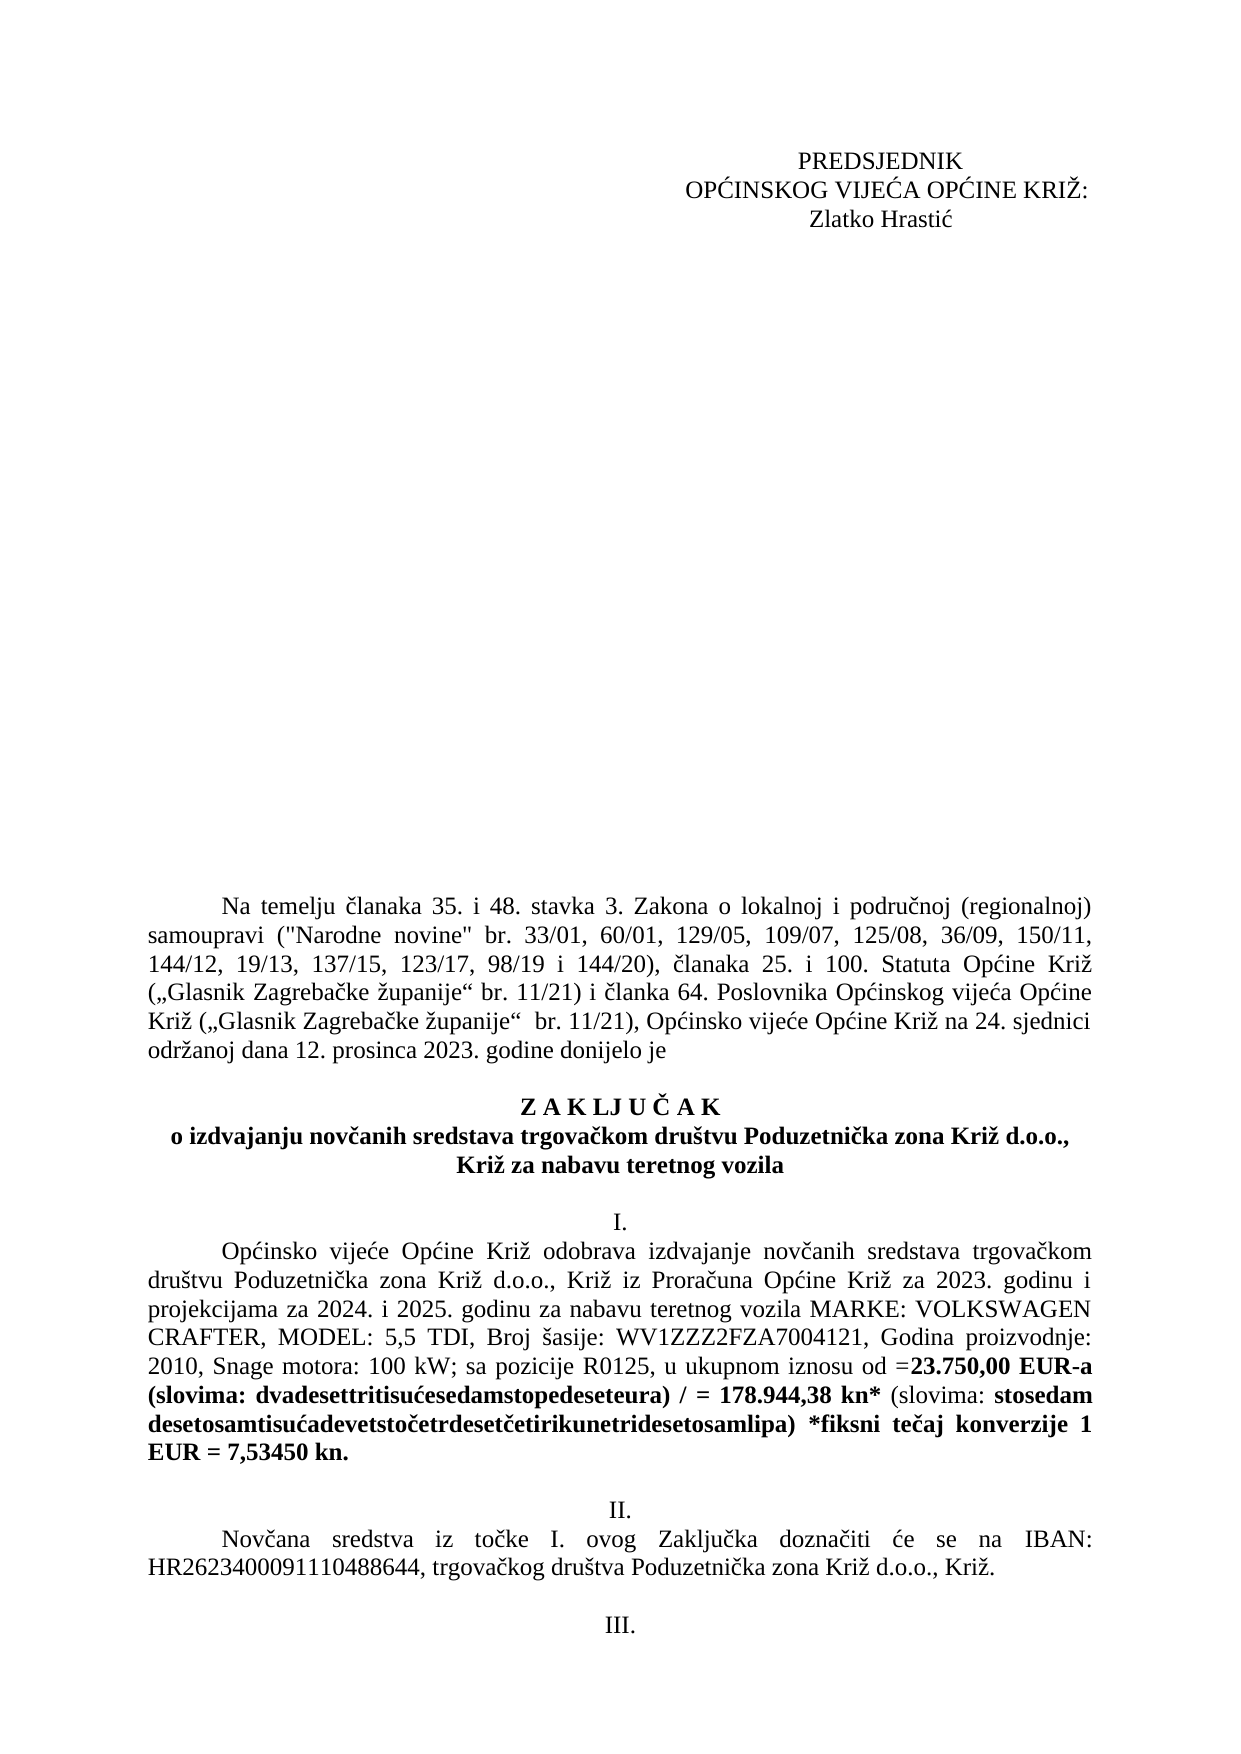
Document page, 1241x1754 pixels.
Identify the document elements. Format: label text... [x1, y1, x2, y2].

text PREDSJEDNIK OPĆINSKOG VIJEĆA OPĆINE KRIŽ: Zlatko Hrastić [148, 146, 1093, 285]
text Općinsko vijeće Općine Križ odobrava izdvajanje novčanih sredstava trgovačkom društvu Poduzetnička zona Križ d.o.o., Križ iz Proračuna Općine Križ za 2023. godinu i projekcijama za 2024. i 2025. godinu za nabavu teretnog vozila MARKE: VOLKSWAGEN CRAFTER, MODEL: 5,5 TDI, Broj šasije: WV1ZZZ2FZA7004121, Godina proizvodnje: 2010, Snage motora: 100 kW; sa pozicije R0125, u ukupnom iznosu od =23.750,00 EUR-a (slovima: dvadesettritisućesedamstopedeseteura) / = 178.944,38 kn* (slovima: stosedam desetosamtisućadevetstočetrdesetčetirikunetridesetosamlipa) *fiksni tečaj konverzije 1 EUR = 7,53450 kn. [148, 1236, 1093, 1466]
text Na temelju članaka 35. i 48. stavka 3. Zakona o lokalnoj i područnoj (regionalnoj) samoupravi ("Narodne novine" br. 33/01, 60/01, 129/05, 109/07, 125/08, 36/09, 150/11, 144/12, 19/13, 137/15, 123/17, 98/19 i 144/20), članaka 25. i 100. Statuta Općine Križ („Glasnik Zagrebačke županije“ br. 11/21) i članka 64. Poslovnika Općinskog vijeća Općine Križ („Glasnik Zagrebačke županije“ br. 11/21), Općinsko vijeće Općine Križ na 24. sjednici održanoj dana 12. prosinca 2023. godine donijelo je [148, 891, 1093, 1064]
text o izdvajanju novčanih sredstava trgovačkom društvu Poduzetnička zona Križ d.o.o., Križ za nabavu teretnog vozila [148, 1121, 1093, 1179]
text III. [148, 1610, 1093, 1639]
text Z A K LJ U Č A K [148, 1092, 1093, 1121]
text II. [148, 1495, 1093, 1524]
text Novčana sredstva iz točke I. ovog Zaključka doznačiti će se na IBAN: HR2623400091110488644, trgovačkog društva Poduzetnička zona Križ d.o.o., Križ. [148, 1524, 1093, 1581]
text I. [148, 1207, 1093, 1236]
